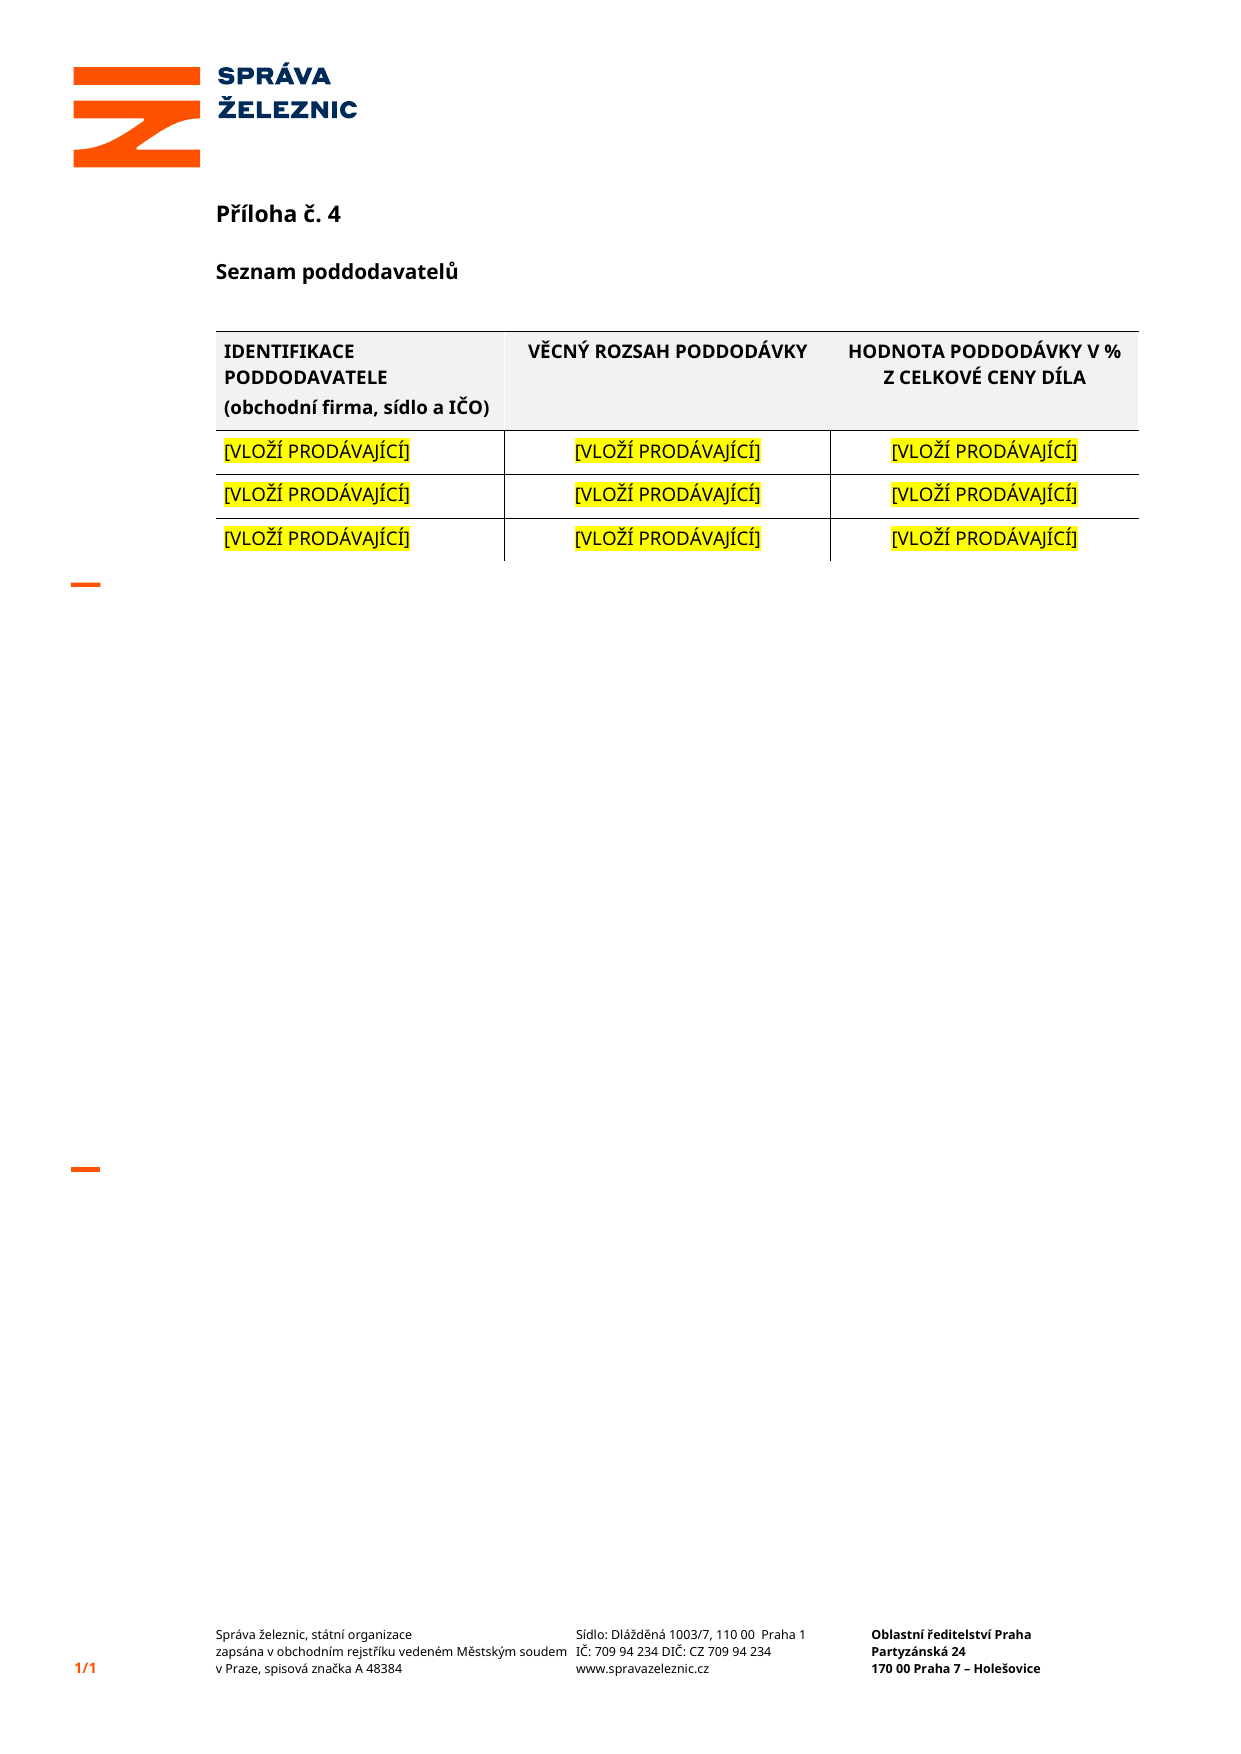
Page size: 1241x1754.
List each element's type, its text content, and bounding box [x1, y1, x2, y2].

text Příloha č. 4 [216, 198, 1122, 229]
table_cell [VLOŽÍ PRODÁVAJÍCÍ] [505, 431, 830, 473]
text Seznam poddodavatelů [216, 257, 1122, 286]
table_header VĚCNÝ ROZSAH PODDODÁVKY [505, 332, 831, 430]
table_cell [VLOŽÍ PRODÁVAJÍCÍ] [216, 519, 504, 561]
table_header HODNOTA PODDODÁVKY V % Z CELKOVÉ CENY DÍLA [831, 332, 1138, 430]
table_cell [VLOŽÍ PRODÁVAJÍCÍ] [831, 519, 1138, 561]
table_cell [VLOŽÍ PRODÁVAJÍCÍ] [831, 475, 1138, 517]
table_header IDENTIFIKACE PODDODAVATELE (obchodní firma, sídlo a IČO) [216, 332, 504, 430]
table_cell [VLOŽÍ PRODÁVAJÍCÍ] [831, 431, 1138, 473]
table_cell [VLOŽÍ PRODÁVAJÍCÍ] [216, 475, 504, 517]
table_cell [VLOŽÍ PRODÁVAJÍCÍ] [216, 431, 504, 473]
table_cell [VLOŽÍ PRODÁVAJÍCÍ] [505, 475, 830, 517]
table_cell [VLOŽÍ PRODÁVAJÍCÍ] [505, 519, 830, 561]
